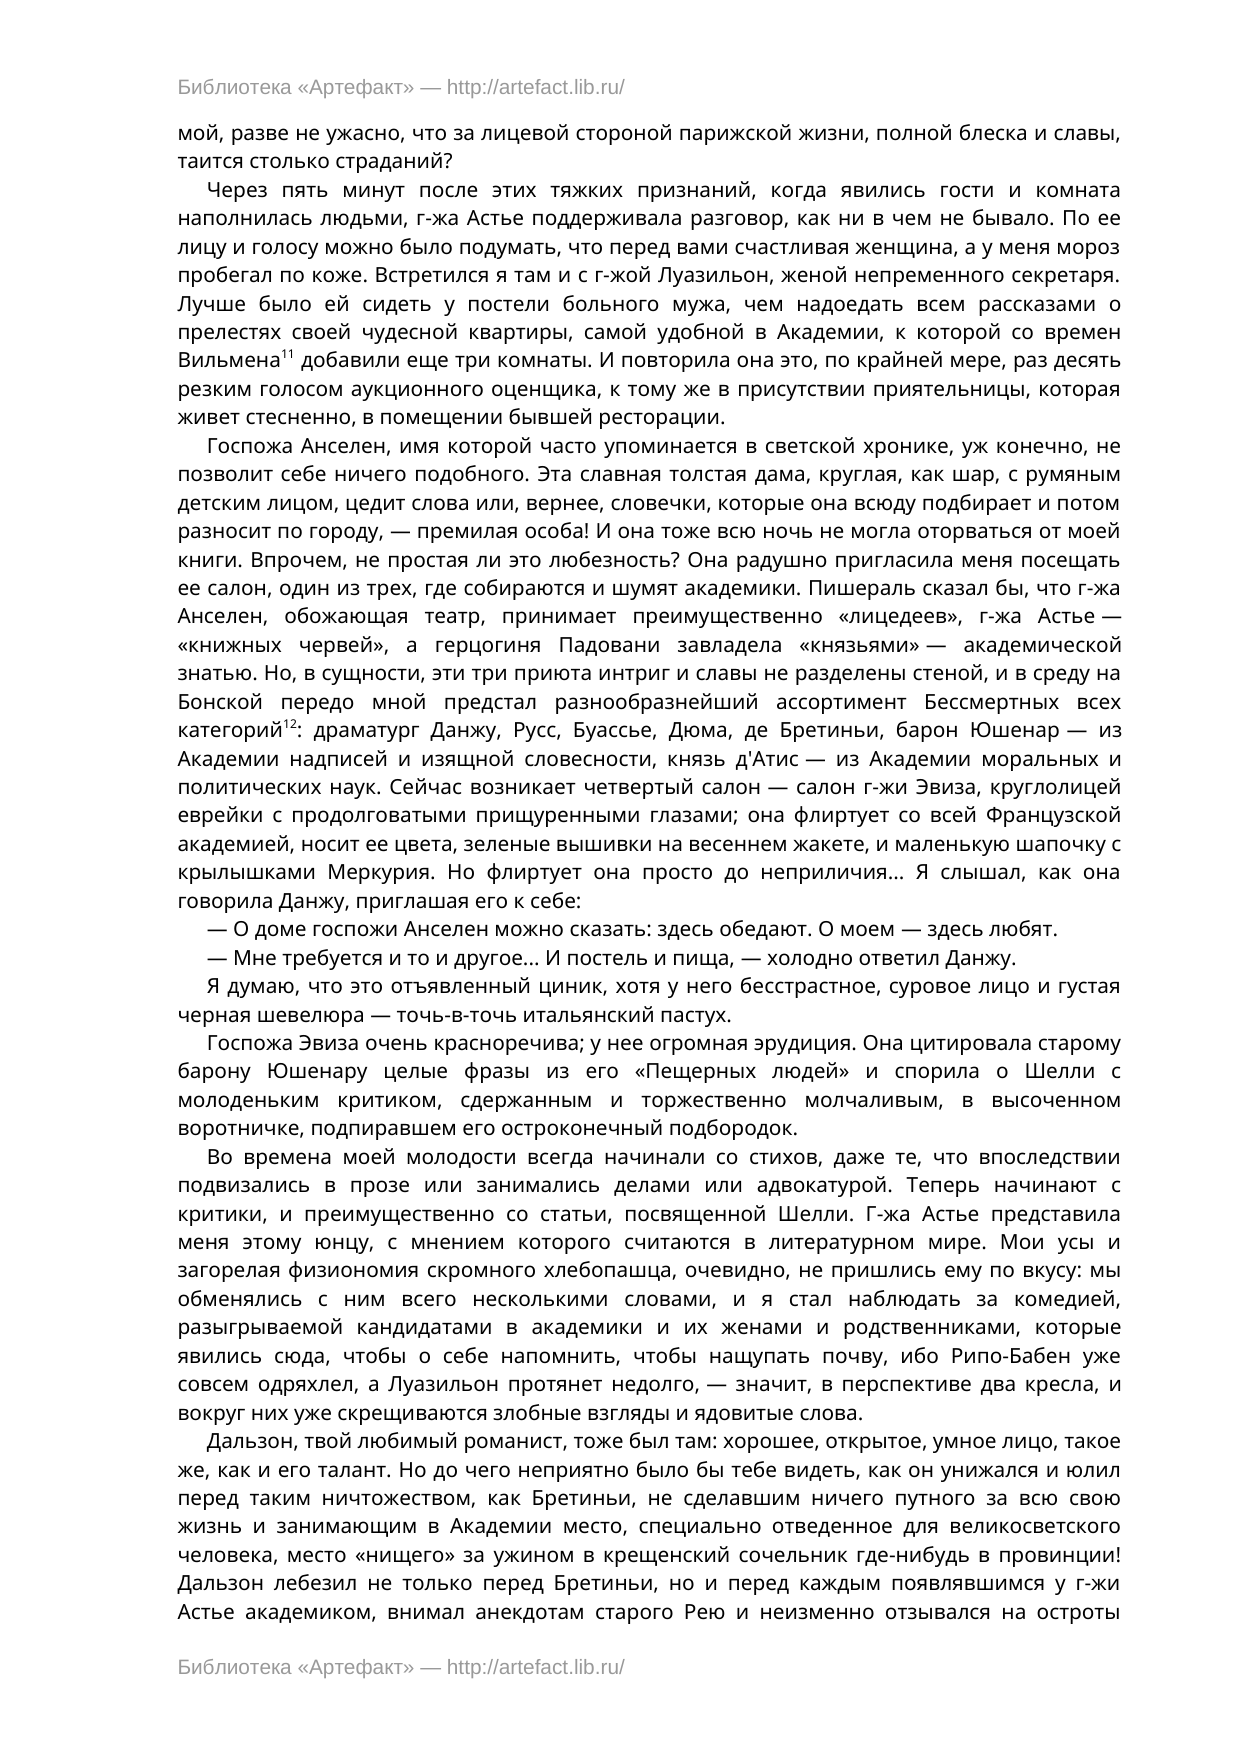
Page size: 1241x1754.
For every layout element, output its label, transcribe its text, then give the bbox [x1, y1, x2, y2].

text — О доме госпожи Анселен можно сказать: здесь обедают. О моем — здесь любят. [177, 914, 1122, 943]
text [177, 1426, 1122, 1625]
text Госпожа Эвиза очень красноречива; у нее огромная эрудиция. Она цитировала старому барону Юшенару целые фразы из его «Пещерных людей» и спорила о Шелли с молоденьким критиком, сдержанным и торжественно молчаливым, в высоченном воротничке, подпиравшем его остроконечный подбородок. [177, 1028, 1122, 1142]
text Во времена моей молодости всегда начинали со стихов, даже те, что впоследствии подвизались в прозе или занимались делами или адвокатурой. Теперь начинают с критики, и преимущественно со статьи, посвященной Шелли. Г-жа Астье представила меня этому юнцу, с мнением которого считаются в литературном мире. Мои усы и загорелая физиономия скромного хлебопашца, очевидно, не пришлись ему по вкусу: мы обменялись с ним всего несколькими словами, и я стал наблюдать за комедией, разыгрываемой кандидатами в академики и их женами и родственниками, которые явились сюда, чтобы о себе напомнить, чтобы нащупать почву, ибо Рипо-Бабен уже совсем одряхлел, а Луазильон протянет недолго, — значит, в перспективе два кресла, и вокруг них уже скрещиваются злобные взгляды и ядовитые слова. [177, 1142, 1122, 1426]
text Госпожа Анселен, имя которой часто упоминается в светской хронике, уж конечно, не позволит себе ничего подобного. Эта славная толстая дама, круглая, как шар, с румяным детским лицом, цедит слова или, вернее, словечки, которые она всюду подбирает и потом разносит по городу, — премилая особа! И она тоже всю ночь не могла оторваться от моей книги. Впрочем, не простая ли это любезность? Она радушно пригласила меня посещать ее салон, один из трех, где собираются и шумят академики. Пишераль сказал бы, что г-жа Анселен, обожающая театр, принимает преимущественно «лицедеев», г-жа Астье — «книжных червей», а герцогиня Падовани завладела «князьями» — академической знатью. Но, в сущности, эти три приюта интриг и славы не разделены стеной, и в среду на Бонской передо мной предстал разнообразнейший ассортимент Бессмертных всех категорий12: драматург Данжу, Русс, Буассье, Дюма, де Бретиньи, барон Юшенар — из Академии надписей и изящной словесности, князь д'Атис — из Академии моральных и политических наук. Сейчас возникает четвертый салон — салон г-жи Эвиза, круглолицей еврейки с продолговатыми прищуренными глазами; она флиртует со всей Французской академией, носит ее цвета, зеленые вышивки на весеннем жакете, и маленькую шапочку с крылышками Меркурия. Но флиртует она просто до неприличия... Я слышал, как она говорила Данжу, приглашая его к себе: [177, 431, 1122, 914]
text Через пять минут после этих тяжких признаний, когда явились гости и комната наполнилась людьми, г-жа Астье поддерживала разговор, как ни в чем не бывало. По ее лицу и голосу можно было подумать, что перед вами счастливая женщина, а у меня мороз пробегал по коже. Встретился я там и с г-жой Луазильон, женой непременного секретаря. Лучше было ей сидеть у постели больного мужа, чем надоедать всем рассказами о прелестях своей чудесной квартиры, самой удобной в Академии, к которой со времен Вильмена11 добавили еще три комнаты. И повторила она это, по крайней мере, раз десять резким голосом аукционного оценщика, к тому же в присутствии приятельницы, которая живет стесненно, в помещении бывшей ресторации. [177, 175, 1122, 431]
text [177, 118, 1122, 175]
text — Мне требуется и то и другое... И постель и пища, — холодно ответил Данжу. [177, 943, 1122, 971]
text Я думаю, что это отъявленный циник, хотя у него бесстрастное, суровое лицо и густая черная шевелюра — точь-в-точь итальянский пастух. [177, 971, 1122, 1028]
